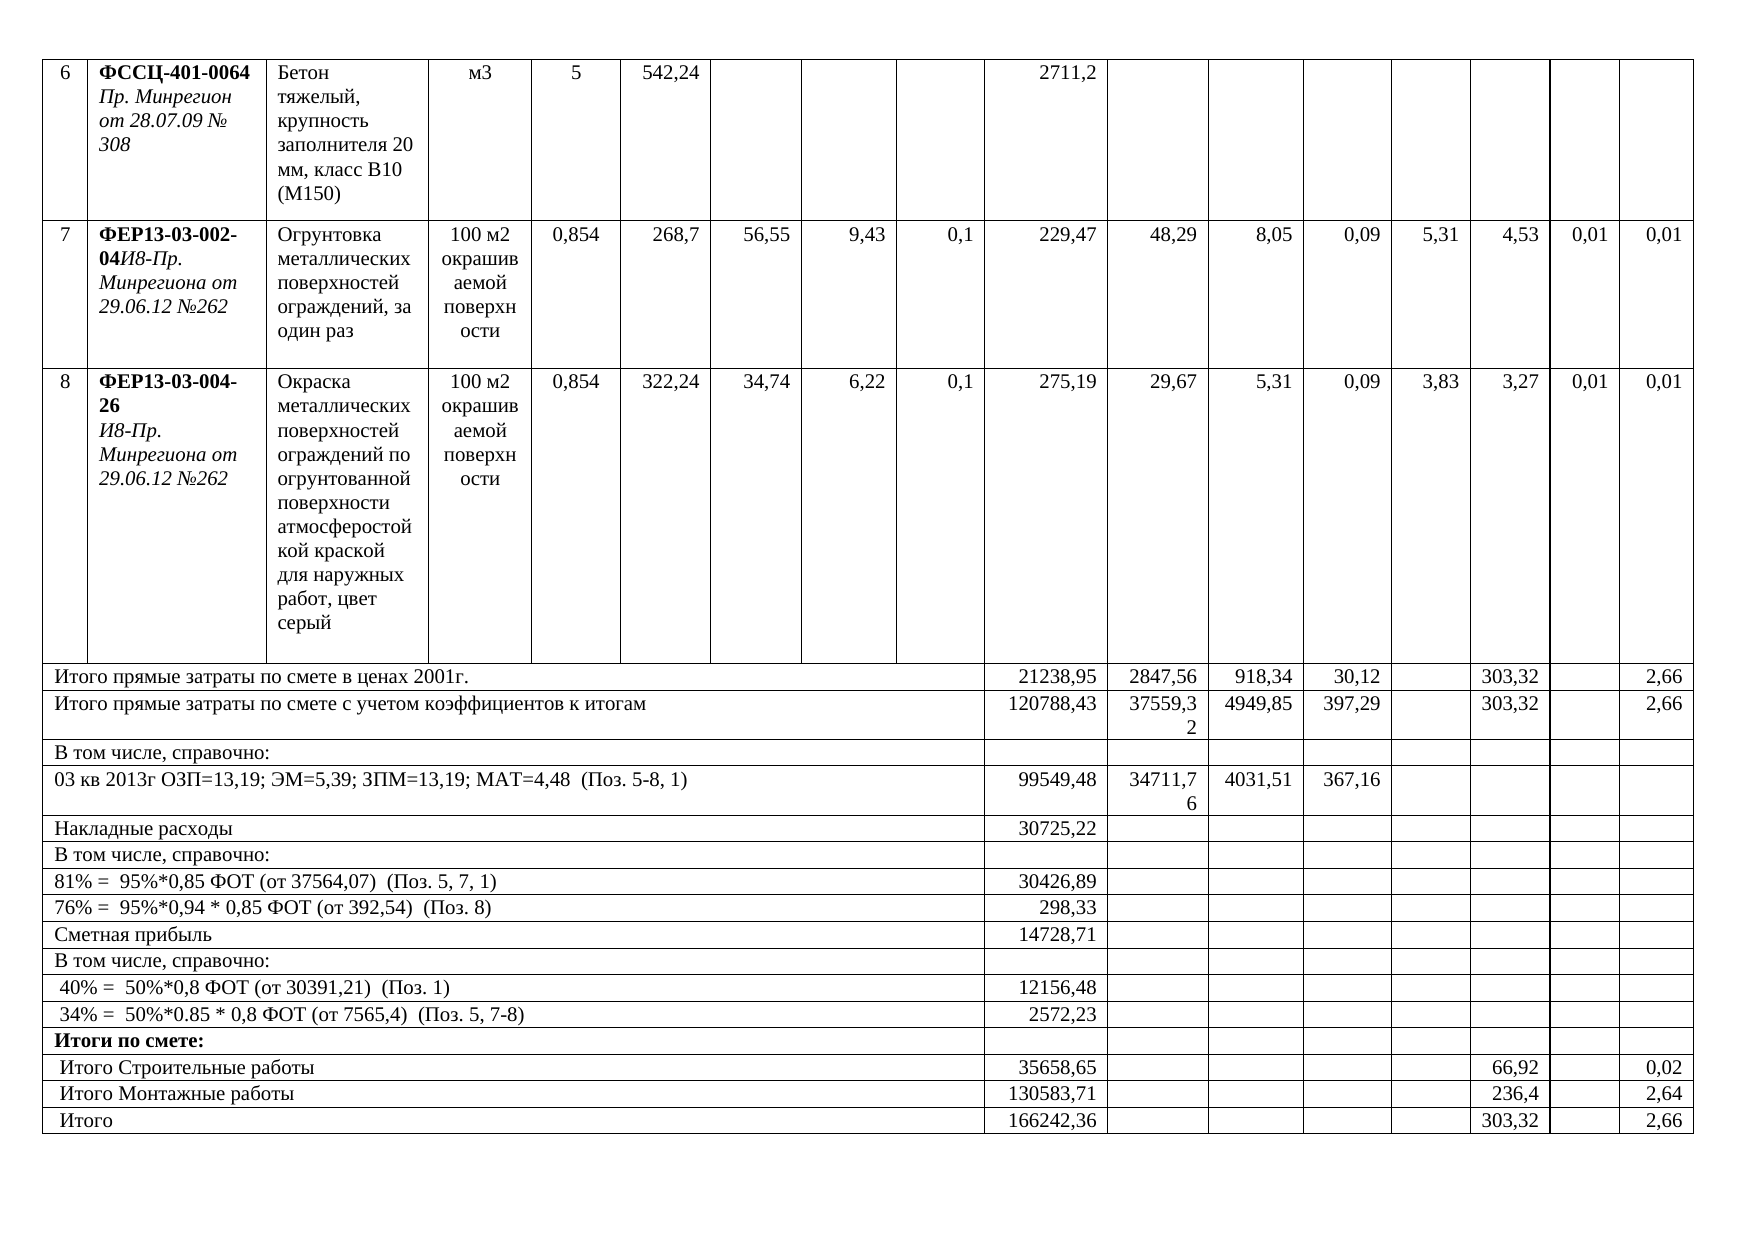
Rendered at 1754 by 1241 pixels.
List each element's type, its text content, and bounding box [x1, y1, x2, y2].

table_cell [1392, 816, 1470, 841]
table_cell [1209, 1002, 1303, 1027]
table_cell [802, 60, 896, 220]
table_cell Огрунтовка металлических поверхностей ограждений, за один раз [267, 221, 428, 368]
table_cell 918,34 [1209, 664, 1303, 690]
table_cell 0,1 [897, 221, 984, 368]
table_cell ФЕР13-03-004-26 И8-Пр. Минрегиона от 29.06.12 №262 [88, 369, 266, 663]
table_cell [1620, 740, 1693, 765]
table_cell [1471, 949, 1549, 974]
table_cell [1471, 766, 1549, 814]
table_cell [1304, 1002, 1391, 1027]
table_cell 9,43 [802, 221, 896, 368]
table_cell [1108, 842, 1208, 868]
table_cell [1620, 842, 1693, 868]
table_cell [1551, 691, 1619, 739]
table_cell 2572,23 [985, 1002, 1107, 1027]
table_cell 03 кв 2013г ОЗП=13,19; ЭМ=5,39; ЗПМ=13,19; МАТ=4,48 (Поз. 5-8, 1) [43, 766, 984, 814]
table_cell 5,31 [1392, 221, 1470, 368]
table_cell [1620, 949, 1693, 974]
table_cell [1304, 816, 1391, 841]
table_cell 298,33 [985, 895, 1107, 921]
table_cell 4,53 [1471, 221, 1549, 368]
table_cell 7 [43, 221, 87, 368]
table_cell [1620, 922, 1693, 947]
table_cell [1108, 816, 1208, 841]
table_cell 48,29 [1108, 221, 1208, 368]
table_cell [1209, 1028, 1303, 1054]
table_cell [1108, 949, 1208, 974]
table_cell 81% = 95%*0,85 ФОТ (от 37564,07) (Поз. 5, 7, 1) [43, 869, 984, 894]
table_cell [1108, 1055, 1208, 1080]
table_cell [1620, 1002, 1693, 1027]
table_cell 0,01 [1620, 369, 1693, 663]
table_cell [1551, 922, 1619, 947]
table_cell 0,854 [532, 221, 620, 368]
table_cell [1620, 895, 1693, 921]
table_cell Окраска металлических поверхностей ограждений по огрунтованной поверхности атмосферостойкой краской для наружных работ, цвет серый [267, 369, 428, 663]
table_cell [1209, 975, 1303, 1001]
table_cell 303,32 [1471, 664, 1549, 690]
table_cell [1108, 740, 1208, 765]
table_cell 34,74 [711, 369, 801, 663]
table_cell 0,1 [897, 369, 984, 663]
table_cell [1620, 869, 1693, 894]
table_cell [1551, 766, 1619, 814]
table_cell 0,854 [532, 369, 620, 663]
table_cell 268,7 [621, 221, 710, 368]
table_cell [1209, 1108, 1303, 1133]
table_cell [985, 740, 1107, 765]
table_cell [1392, 949, 1470, 974]
table_cell 2,64 [1620, 1081, 1693, 1107]
table_cell [1551, 949, 1619, 974]
table_cell 8 [43, 369, 87, 663]
table_cell [985, 1028, 1107, 1054]
table_cell В том числе, справочно: [43, 842, 984, 868]
table_cell В том числе, справочно: [43, 740, 984, 765]
table_cell [1304, 922, 1391, 947]
table_cell [1392, 895, 1470, 921]
table_cell 0,01 [1620, 221, 1693, 368]
table_cell [1304, 949, 1391, 974]
table_cell 6 [43, 60, 87, 220]
table_cell [1392, 922, 1470, 947]
table_cell 29,67 [1108, 369, 1208, 663]
table_cell 37559,32 [1108, 691, 1208, 739]
table_cell 40% = 50%*0,8 ФОТ (от 30391,21) (Поз. 1) [43, 975, 984, 1001]
table_cell 30,12 [1304, 664, 1391, 690]
table_cell [1392, 1108, 1470, 1133]
table_cell 367,16 [1304, 766, 1391, 814]
table_cell 30426,89 [985, 869, 1107, 894]
table_cell [1551, 895, 1619, 921]
table_cell [1304, 1055, 1391, 1080]
table_cell [1392, 975, 1470, 1001]
table_cell 2711,2 [985, 60, 1107, 220]
table_cell [1471, 975, 1549, 1001]
table_cell Итоги по смете: [43, 1028, 984, 1054]
table_cell [1304, 869, 1391, 894]
table_cell 5,31 [1209, 369, 1303, 663]
table_cell [1392, 60, 1470, 220]
table_cell [1620, 816, 1693, 841]
table_cell 0,09 [1304, 221, 1391, 368]
table_cell [1108, 1081, 1208, 1107]
table_cell [711, 60, 801, 220]
table_cell 236,4 [1471, 1081, 1549, 1107]
table_cell [1108, 60, 1208, 220]
table_cell ФССЦ-401-0064 Пр. Минрегион от 28.07.09 № 308 [88, 60, 266, 220]
table_cell [1392, 1055, 1470, 1080]
table_cell Итого Строительные работы [43, 1055, 984, 1080]
table_cell 76% = 95%*0,94 * 0,85 ФОТ (от 392,54) (Поз. 8) [43, 895, 984, 921]
table_cell Итого прямые затраты по смете в ценах 2001г. [43, 664, 984, 690]
table_cell 0,01 [1551, 221, 1619, 368]
table_cell 34% = 50%*0.85 * 0,8 ФОТ (от 7565,4) (Поз. 5, 7-8) [43, 1002, 984, 1027]
table_cell 100 м2 окрашиваемой поверхности [429, 221, 531, 368]
table_cell 542,24 [621, 60, 710, 220]
table_cell 303,32 [1471, 1108, 1549, 1133]
table_cell [1471, 842, 1549, 868]
table_cell 99549,48 [985, 766, 1107, 814]
table_cell [1471, 1028, 1549, 1054]
table_cell 66,92 [1471, 1055, 1549, 1080]
table_cell [1209, 895, 1303, 921]
table_cell [1209, 842, 1303, 868]
table_cell [1304, 842, 1391, 868]
table_cell Накладные расходы [43, 816, 984, 841]
table_cell 120788,43 [985, 691, 1107, 739]
table_cell 14728,71 [985, 922, 1107, 947]
table_cell 34711,76 [1108, 766, 1208, 814]
table_cell [1304, 975, 1391, 1001]
table_cell [1551, 975, 1619, 1001]
table_cell [1392, 691, 1470, 739]
table_cell 2847,56 [1108, 664, 1208, 690]
table_cell [1304, 895, 1391, 921]
table_cell [1108, 1028, 1208, 1054]
table_cell 56,55 [711, 221, 801, 368]
table_cell [1392, 1081, 1470, 1107]
table_cell 229,47 [985, 221, 1107, 368]
table_cell [1209, 816, 1303, 841]
table_cell [1551, 816, 1619, 841]
table_cell [1108, 922, 1208, 947]
table_cell 397,29 [1304, 691, 1391, 739]
table_cell [1304, 740, 1391, 765]
table_cell [1471, 740, 1549, 765]
table_cell 30725,22 [985, 816, 1107, 841]
table_cell В том числе, справочно: [43, 949, 984, 974]
table_cell [1209, 740, 1303, 765]
table_cell 21238,95 [985, 664, 1107, 690]
table_cell [1471, 60, 1549, 220]
table_cell [1471, 869, 1549, 894]
table_cell 8,05 [1209, 221, 1303, 368]
table_cell 166242,36 [985, 1108, 1107, 1133]
table_cell 130583,71 [985, 1081, 1107, 1107]
table_cell [1304, 1081, 1391, 1107]
table_cell [1620, 1028, 1693, 1054]
table_cell 6,22 [802, 369, 896, 663]
table_cell [1108, 1108, 1208, 1133]
table_cell [1392, 842, 1470, 868]
table_cell м3 [429, 60, 531, 220]
table_cell [1108, 1002, 1208, 1027]
table_cell [1471, 922, 1549, 947]
table_cell 12156,48 [985, 975, 1107, 1001]
table_cell [1551, 1002, 1619, 1027]
table_cell [1304, 1108, 1391, 1133]
table_cell 2,66 [1620, 1108, 1693, 1133]
table_cell [1551, 1108, 1619, 1133]
table_cell 35658,65 [985, 1055, 1107, 1080]
table_cell [985, 949, 1107, 974]
table_cell Итого [43, 1108, 984, 1133]
table_cell Бетон тяжелый, крупность заполнителя 20 мм, класс В10 (М150) [267, 60, 428, 220]
table_cell 2,66 [1620, 691, 1693, 739]
table_cell [1551, 60, 1619, 220]
table_cell [897, 60, 984, 220]
table_cell [1392, 1028, 1470, 1054]
table_cell 3,27 [1471, 369, 1549, 663]
table_cell [1209, 60, 1303, 220]
table_cell [985, 842, 1107, 868]
table_cell [1209, 1081, 1303, 1107]
table_cell [1209, 922, 1303, 947]
table_cell [1304, 1028, 1391, 1054]
table_cell [1392, 766, 1470, 814]
table_cell [1304, 60, 1391, 220]
table_cell [1209, 1055, 1303, 1080]
table_cell [1551, 740, 1619, 765]
table_cell [1551, 1055, 1619, 1080]
table_cell [1392, 1002, 1470, 1027]
table_cell [1551, 842, 1619, 868]
table_cell [1209, 869, 1303, 894]
table_cell [1392, 664, 1470, 690]
table_cell [1551, 1028, 1619, 1054]
table_cell 303,32 [1471, 691, 1549, 739]
table_cell [1551, 1081, 1619, 1107]
table_cell 2,66 [1620, 664, 1693, 690]
table_cell 322,24 [621, 369, 710, 663]
table_cell [1620, 60, 1693, 220]
table_cell [1620, 766, 1693, 814]
table_cell 4031,51 [1209, 766, 1303, 814]
table_cell [1551, 664, 1619, 690]
table_cell [1551, 869, 1619, 894]
table_cell [1471, 816, 1549, 841]
table_cell 3,83 [1392, 369, 1470, 663]
table_cell [1108, 895, 1208, 921]
table_cell 5 [532, 60, 620, 220]
table_cell 100 м2 окрашиваемой поверхности [429, 369, 531, 663]
table_cell [1209, 949, 1303, 974]
table_cell [1392, 740, 1470, 765]
table_cell 275,19 [985, 369, 1107, 663]
table_cell 0,01 [1551, 369, 1619, 663]
table_cell 0,02 [1620, 1055, 1693, 1080]
table_cell [1108, 975, 1208, 1001]
table_cell Итого прямые затраты по смете с учетом коэффициентов к итогам [43, 691, 984, 739]
table_cell Сметная прибыль [43, 922, 984, 947]
table_cell ФЕР13-03-002-04И8-Пр. Минрегиона от 29.06.12 №262 [88, 221, 266, 368]
table_cell 4949,85 [1209, 691, 1303, 739]
table_cell [1471, 895, 1549, 921]
table_cell [1620, 975, 1693, 1001]
table_cell 0,09 [1304, 369, 1391, 663]
table_cell [1392, 869, 1470, 894]
table_cell Итого Монтажные работы [43, 1081, 984, 1107]
table_cell [1471, 1002, 1549, 1027]
table_cell [1108, 869, 1208, 894]
